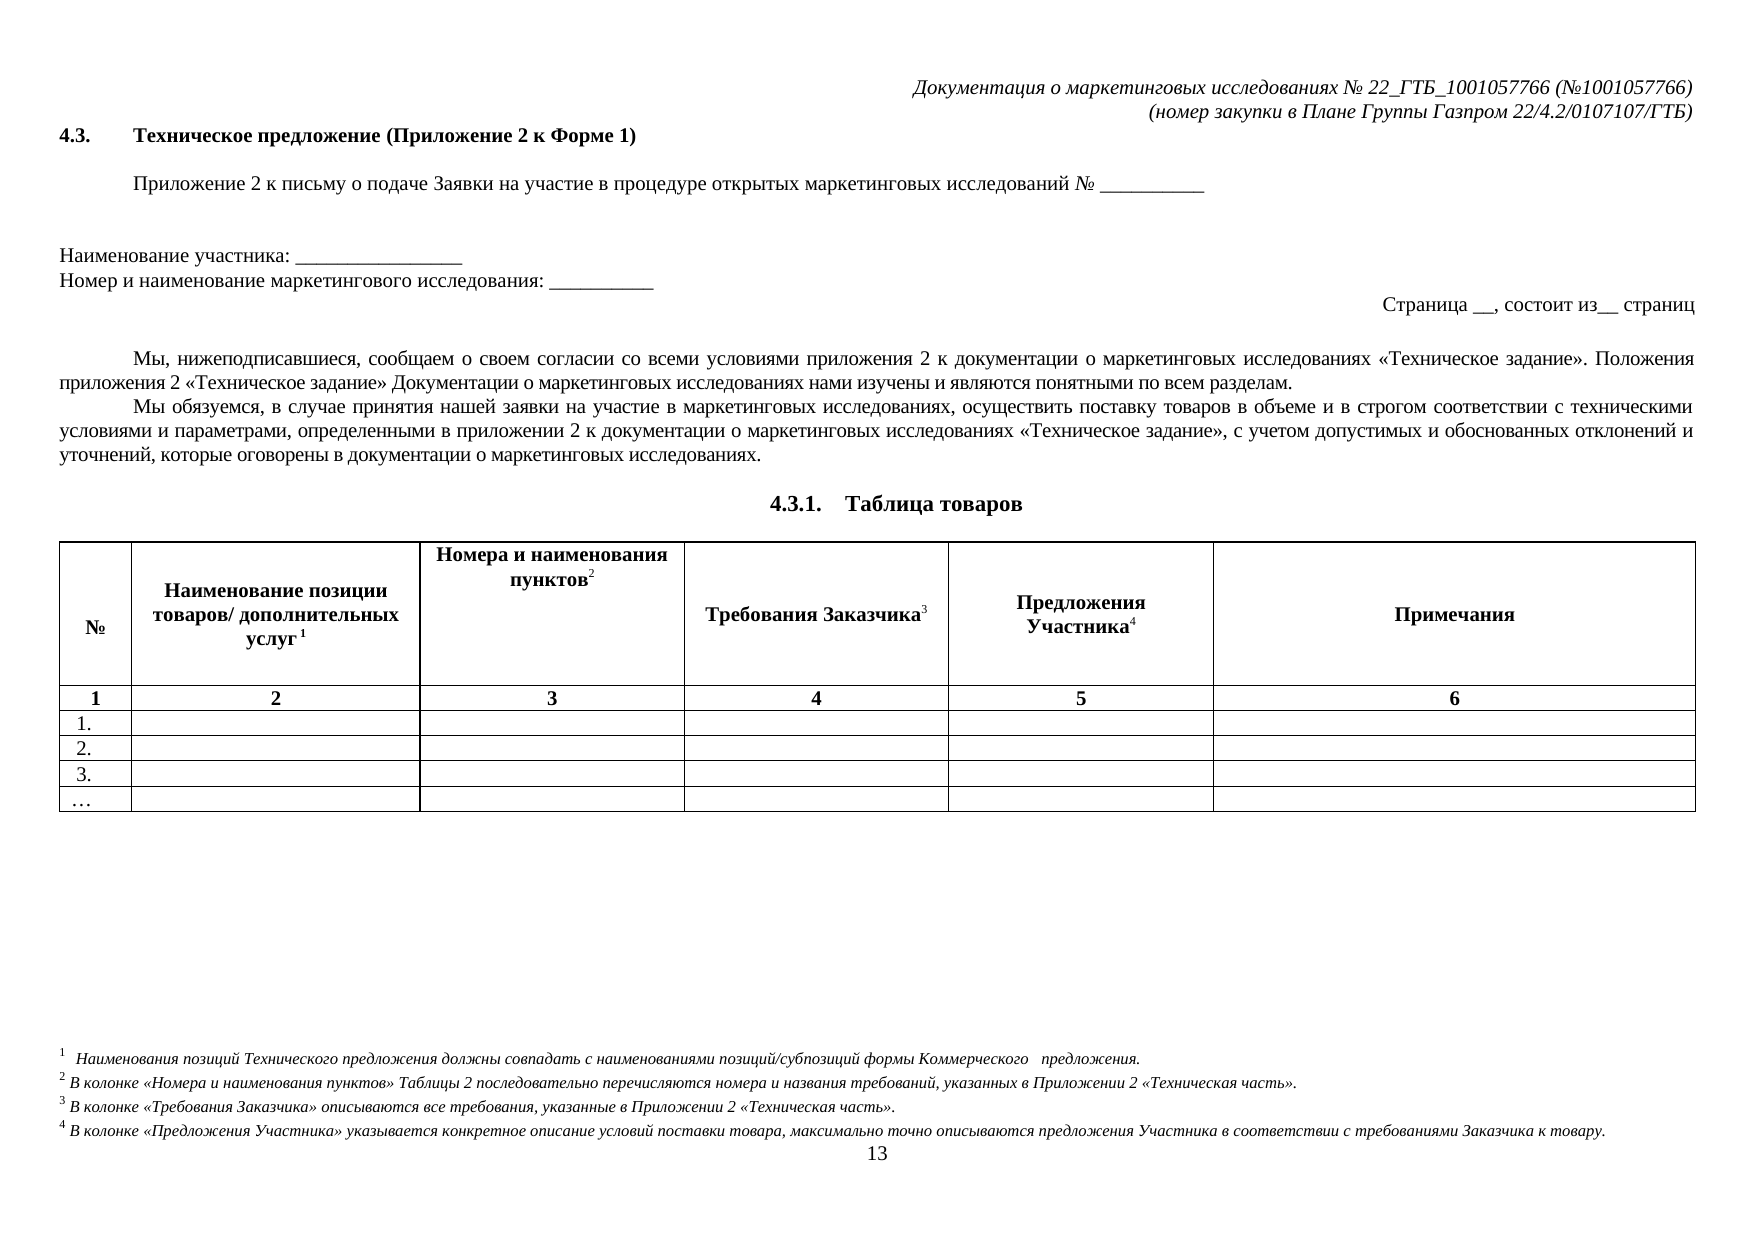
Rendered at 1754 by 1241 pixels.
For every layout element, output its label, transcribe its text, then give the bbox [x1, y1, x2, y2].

text Номер и наименование маркетингового исследования: __________ [59, 267, 1695, 292]
table_cell [949, 787, 1213, 811]
table_cell 5 [949, 686, 1213, 710]
table_cell 4 [685, 686, 948, 710]
table_cell [685, 761, 948, 786]
table_cell [421, 711, 684, 735]
table_cell [949, 761, 1213, 786]
table_cell 2 [132, 686, 419, 710]
table_header Наименование позиции товаров/ дополнительных услуг [132, 543, 419, 685]
text Приложение 2 к письму о подаче Заявки на участие в процедуре открытых маркетинговых исследований № __________ [59, 171, 1695, 195]
table_cell [1214, 787, 1695, 811]
text Страница __, состоит из__ страниц [59, 292, 1695, 316]
text Мы, нижеподписавшиеся, сообщаем о своем согласии со всеми условиями приложения 2 к документации о маркетинговых исследованиях «Техническое задание». Положения приложения 2 «Техническое задание» Документации о маркетинговых исследованиях нами изучены и являются понятными по всем разделам. [59, 346, 1695, 394]
table_cell [685, 787, 948, 811]
table_cell [1214, 736, 1695, 760]
table_cell 2. [60, 736, 131, 760]
text Мы обязуемся, в случае принятия нашей заявки на участие в маркетинговых исследованиях, осуществить поставку товаров в объеме и в строгом соответствии с техническими условиями и параметрами, определенными в приложении 2 к документации о маркетинговых исследованиях «Техническое задание», с учетом допустимых и обоснованных отклонений и уточнений, которые оговорены в документации о маркетинговых исследованиях. [59, 394, 1695, 466]
table_header № [60, 543, 131, 685]
table_cell [132, 736, 419, 760]
table_cell [421, 761, 684, 786]
text Наименование участника: ________________ [59, 243, 1695, 267]
table_cell 3. [60, 761, 131, 786]
table_cell 1. [60, 711, 131, 735]
table_cell [685, 736, 948, 760]
table_header Примечания [1214, 543, 1695, 685]
table_cell … [60, 787, 131, 811]
table_cell [132, 761, 419, 786]
table_cell [132, 711, 419, 735]
table_cell [421, 736, 684, 760]
table_header Предложения Участника [949, 543, 1213, 685]
table_header Номера и наименования пунктов [421, 543, 684, 685]
table_header Требования Заказчика [685, 543, 948, 685]
table_cell 6 [1214, 686, 1695, 710]
table_cell [949, 711, 1213, 735]
table_cell [685, 711, 948, 735]
table_cell [132, 787, 419, 811]
table_cell [949, 736, 1213, 760]
table_cell [1214, 711, 1695, 735]
table_cell [1214, 761, 1695, 786]
table_cell 1 [60, 686, 131, 710]
table_cell [421, 787, 684, 811]
list Таблица товаров [98, 490, 1695, 517]
list Техническое предложение (Приложение 2 к Форме 1) [59, 123, 1695, 147]
table_cell 3 [421, 686, 684, 710]
